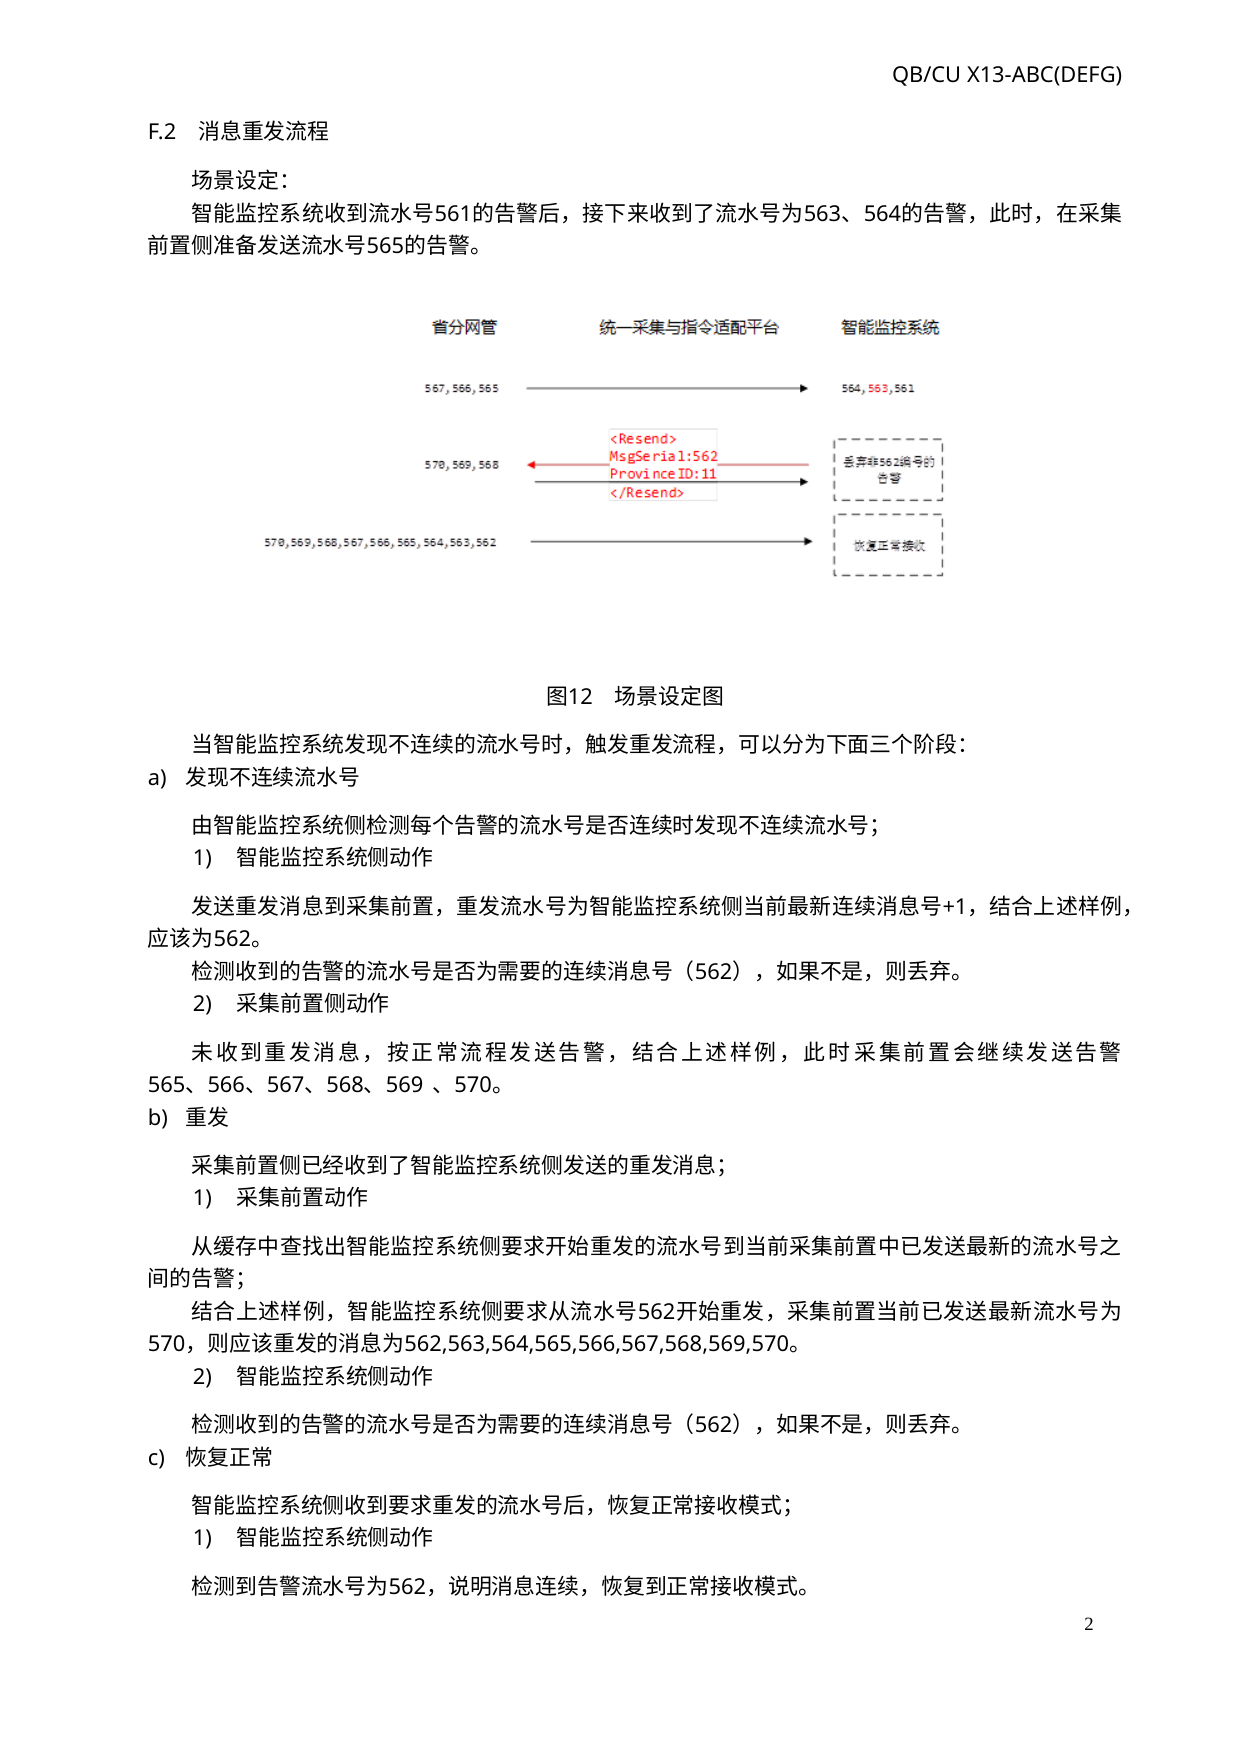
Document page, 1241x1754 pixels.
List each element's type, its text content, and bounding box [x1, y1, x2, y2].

text 发送重发消息到采集前置，重发流水号为智能监控系统侧当前最新连续消息号+1，结合上述样例，应该为562。 [148, 888, 1122, 953]
list 消息重发流程 [148, 114, 1122, 147]
text 采集前置侧已经收到了智能监控系统侧发送的重发消息； [148, 1147, 1122, 1180]
text 当智能监控系统发现不连续的流水号时，触发重发流程，可以分为下面三个阶段： [148, 727, 1122, 759]
list 智能监控系统侧动作 [193, 1358, 1122, 1391]
list 采集前置侧动作 [193, 986, 1122, 1018]
list 重发 [148, 1099, 1122, 1132]
list 场景设定图 [148, 679, 1122, 710]
list 采集前置动作 [193, 1180, 1122, 1212]
list 智能监控系统侧动作 [193, 840, 1122, 872]
text 检测收到的告警的流水号是否为需要的连续消息号（562），如果不是，则丢弃。 [148, 1407, 1122, 1439]
text 检测收到的告警的流水号是否为需要的连续消息号（562），如果不是，则丢弃。 [148, 953, 1122, 986]
list 智能监控系统侧动作 [193, 1520, 1122, 1552]
list 发现不连续流水号 [148, 759, 1122, 792]
text 由智能监控系统侧检测每个告警的流水号是否连续时发现不连续流水号； [148, 807, 1122, 840]
text 场景设定： [148, 163, 1122, 195]
text 未收到重发消息，按正常流程发送告警，结合上述样例，此时采集前置会继续发送告警565、566、567、568、569、570。 [148, 1034, 1122, 1099]
text 检测到告警流水号为562，说明消息连续，恢复到正常接收模式。 [148, 1568, 1122, 1601]
text 从缓存中查找出智能监控系统侧要求开始重发的流水号到当前采集前置中已发送最新的流水号之间的告警； [148, 1228, 1122, 1293]
list 恢复正常 [148, 1439, 1122, 1472]
picture [253, 292, 1017, 639]
text 智能监控系统收到流水号561的告警后，接下来收到了流水号为563、564的告警，此时，在采集前置侧准备发送流水号565的告警。 [148, 195, 1122, 260]
text 结合上述样例，智能监控系统侧要求从流水号562开始重发，采集前置当前已发送最新流水号为570，则应该重发的消息为562,563,564,565,566,567,568,569,570。 [148, 1293, 1122, 1358]
text 智能监控系统侧收到要求重发的流水号后，恢复正常接收模式； [148, 1487, 1122, 1520]
